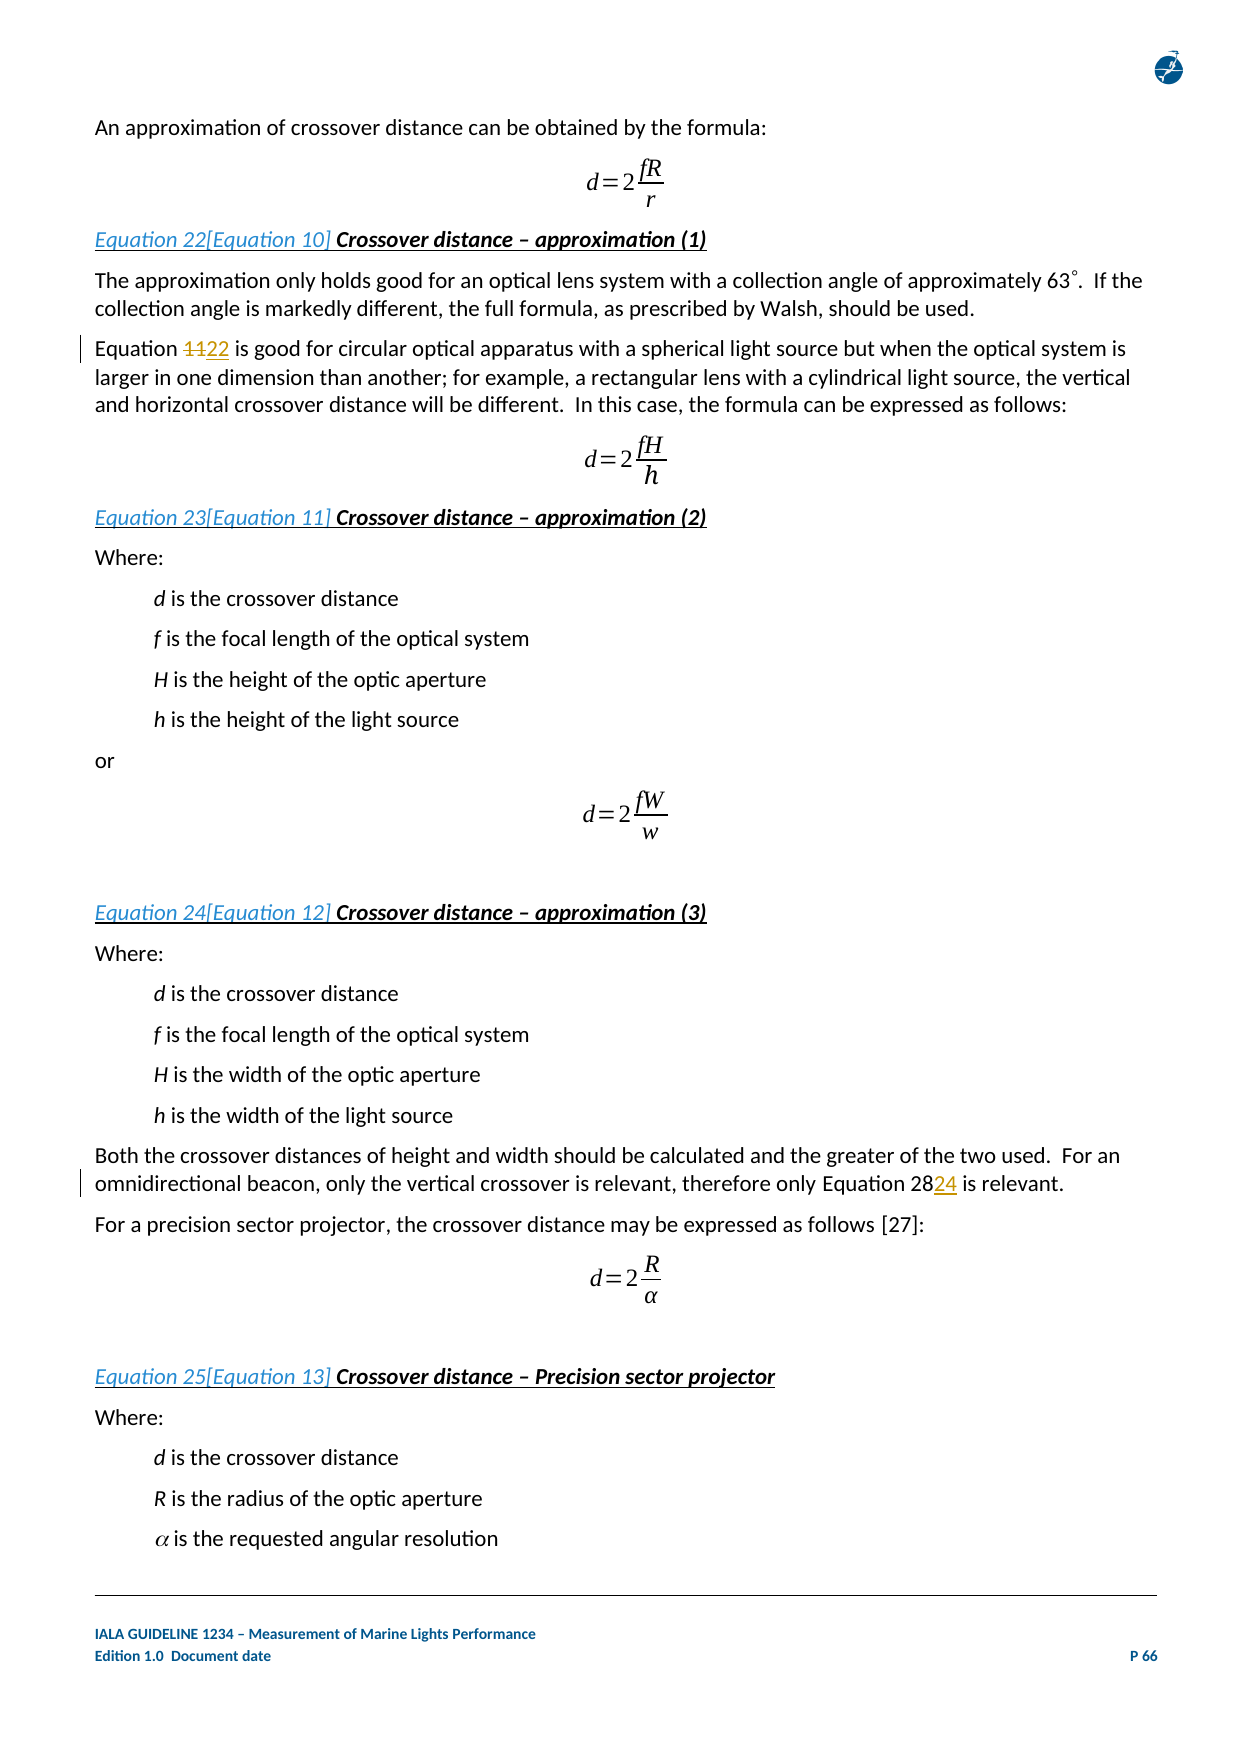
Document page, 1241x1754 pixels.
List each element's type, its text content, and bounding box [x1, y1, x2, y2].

text d is the crossover distance [153, 1443, 1157, 1471]
text For a precision sector projector, the crossover distance may be expressed as follows [27]: [94, 1210, 1157, 1238]
text is the requested angular resolution [153, 1524, 1157, 1552]
text f is the focal length of the optical system [153, 624, 1157, 652]
text The approximation only holds good for an optical lens system with a collection angle of approximately 63. If the collection angle is markedly different, the full formula, as prescribed by Walsh, should be used. [94, 266, 1157, 322]
text or [94, 746, 1157, 774]
list Crossover distance – approximation (2) [94, 503, 1157, 531]
text Where: [94, 543, 1157, 571]
text H is the width of the optic aperture [153, 1060, 1157, 1088]
text f is the focal length of the optical system [153, 1020, 1157, 1048]
picture [1123, 0, 1241, 119]
list Crossover distance – approximation (1) [94, 226, 1157, 253]
text An approximation of crossover distance can be obtained by the formula: [94, 113, 1157, 142]
text Both the crossover distances of height and width should be calculated and the greater of the two used. For an omnidirectional beacon, only the vertical crossover is relevant, therefore only Equation is relevant. [94, 1141, 1157, 1197]
list Crossover distance – Precision sector projector [94, 1362, 1157, 1390]
text d is the crossover distance [153, 584, 1157, 612]
text Where: [94, 1403, 1157, 1431]
text h is the height of the light source [153, 705, 1157, 733]
text h is the width of the light source [153, 1101, 1157, 1129]
text d is the crossover distance [153, 979, 1157, 1007]
text Equation is good for circular optical apparatus with a spherical light source but when the optical system is larger in one dimension than another; for example, a rectangular lens with a cylindrical light source, the vertical and horizontal crossover distance will be different. In this case, the formula can be expressed as follows: [94, 334, 1157, 419]
text Where: [94, 939, 1157, 967]
list Crossover distance – approximation (3) [94, 898, 1157, 926]
text H is the height of the optic aperture [153, 665, 1157, 693]
text R is the radius of the optic aperture [153, 1484, 1157, 1512]
